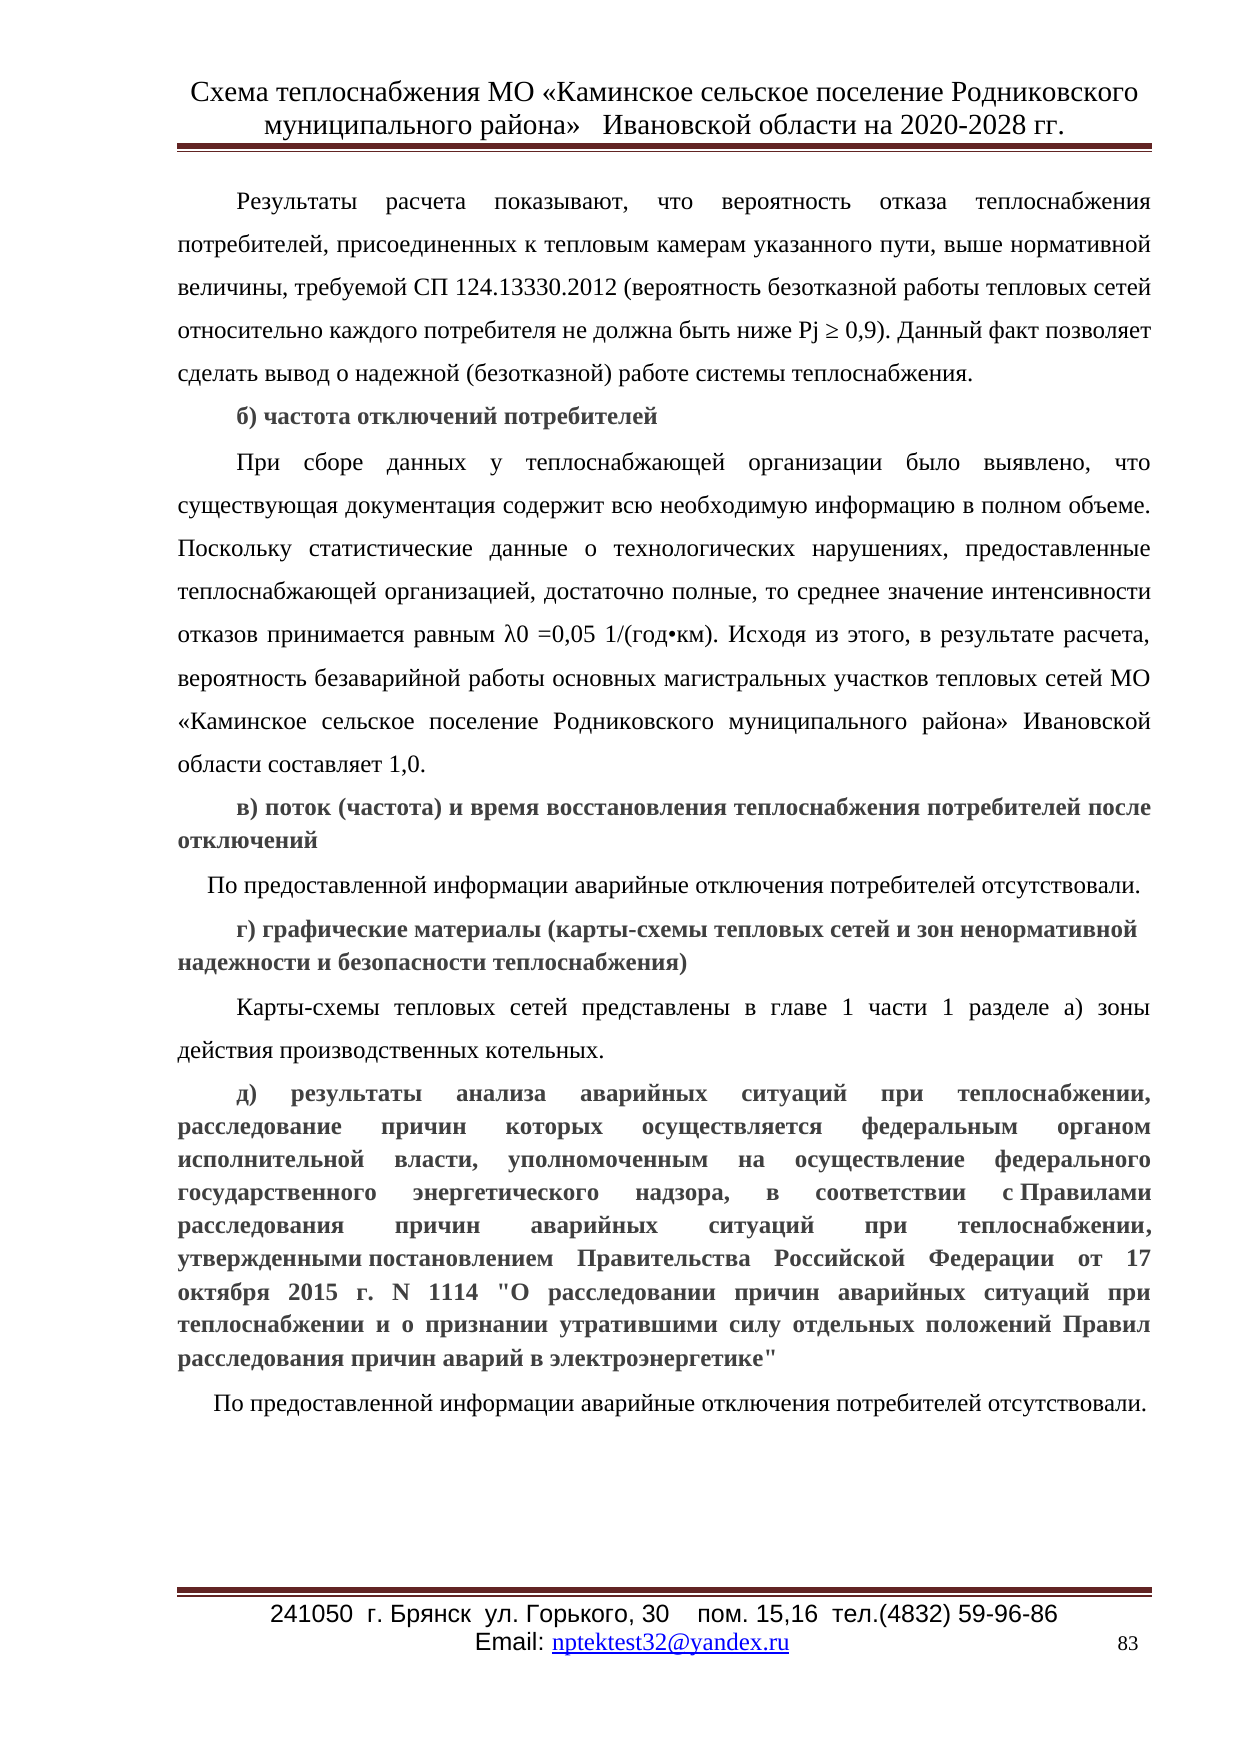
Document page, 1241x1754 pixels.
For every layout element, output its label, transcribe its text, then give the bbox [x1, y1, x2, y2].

list При сборе данных у теплоснабжающей организации было выявлено, что существующая документация содержит всю необходимую информацию в полном объеме. Поскольку статистические данные о технологических нарушениях, предоставленные теплоснабжающей организацией, достаточно полные, то среднее значение интенсивности отказов принимается равным λ0 =0,05 1/(год•км). Исходя из этого, в результате расчета, вероятность безаварийной работы основных магистральных участков тепловых сетей МО «Каминское сельское поселение Родниковского муниципального района» Ивановской области составляет 1,0. [177, 447, 1152, 778]
list По предоставленной информации аварийные отключения потребителей отсутствовали. [177, 1388, 1152, 1417]
subtitle б) частота отключений потребителей [177, 401, 1152, 430]
text Карты-схемы тепловых сетей представлены в главе 1 части 1 разделе а) зоны действия производственных котельных. [177, 992, 1152, 1064]
subtitle в) поток (частота) и время восстановления теплоснабжения потребителей после отключений [177, 792, 1152, 854]
list Результаты расчета показывают, что вероятность отказа теплоснабжения потребителей, присоединенных к тепловым камерам указанного пути, выше нормативной величины, требуемой СП 124.13330.2012 (вероятность безотказной работы тепловых сетей относительно каждого потребителя не должна быть ниже Pj ≥ 0,9). Данный факт позволяет сделать вывод о надежной (безотказной) работе системы теплоснабжения. [177, 186, 1152, 387]
subtitle г) графические материалы (карты-схемы тепловых сетей и зон ненормативной надежности и безопасности теплоснабжения) [177, 914, 1152, 975]
subtitle д) результаты анализа аварийных ситуаций при теплоснабжении, расследование причин которых осуществляется федеральным органом исполнительной власти, уполномоченным на осуществление федерального государственного энергетического надзора, в соответствии с Правилами расследования причин аварийных ситуаций при теплоснабжении, утвержденными постановлением Правительства Российской Федерации от 17 октября 2015 г. N 1114 "О расследовании причин аварийных ситуаций при теплоснабжении и о признании утратившими силу отдельных положений Правил расследования причин аварий в электроэнергетике" [177, 1078, 1152, 1371]
list По предоставленной информации аварийные отключения потребителей отсутствовали. [177, 871, 1152, 899]
